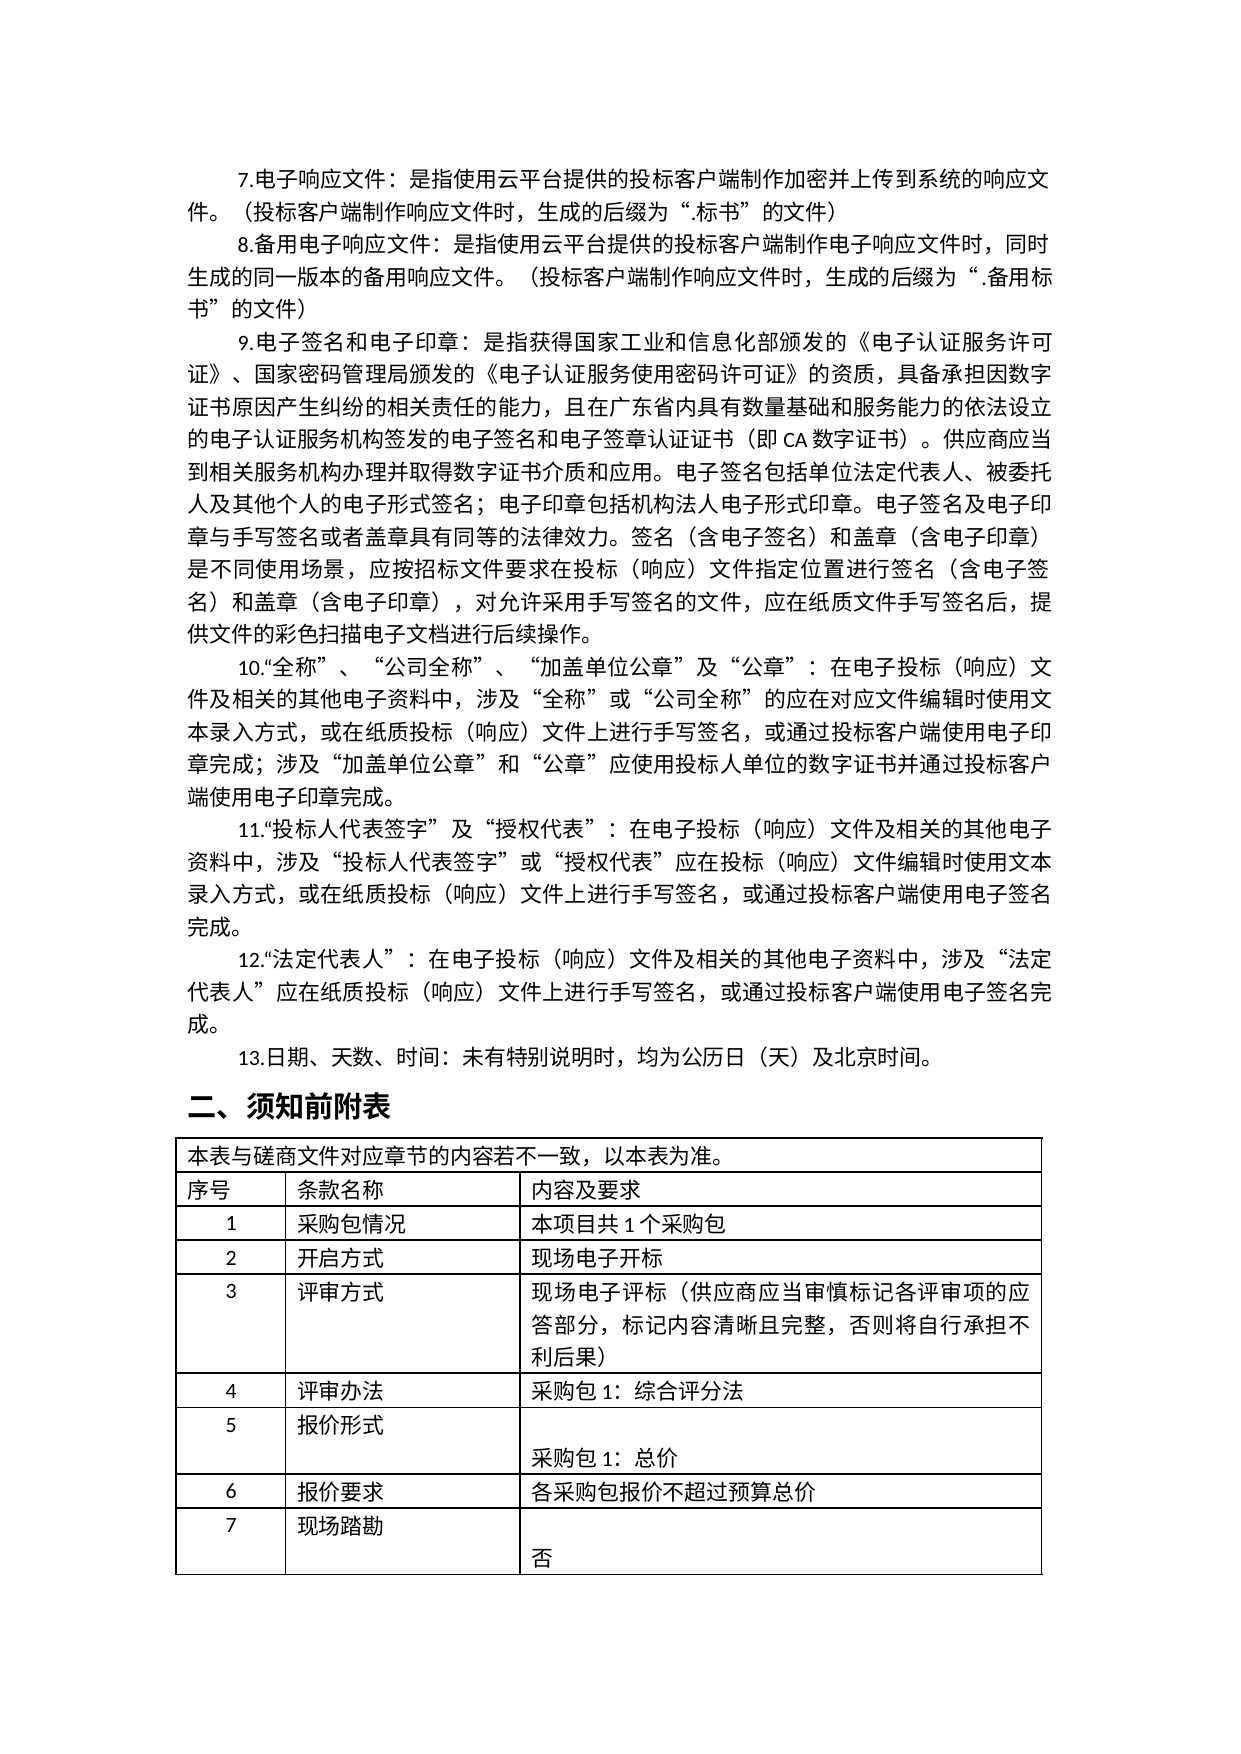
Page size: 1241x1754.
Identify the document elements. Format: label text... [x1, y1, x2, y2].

text 8.备用电子响应文件：是指使用云平台提供的投标客户端制作电子响应文件时，同时生成的同一版本的备用响应文件。（投标客户端制作响应文件时，生成的后缀为“.备用标书”的文件） [187, 227, 1053, 324]
table_cell 5 [177, 1408, 285, 1473]
text 13.日期、天数、时间：未有特别说明时，均为公历日（天）及北京时间。 [187, 1039, 1053, 1072]
table_cell 7 [177, 1509, 285, 1573]
table_cell 否 [521, 1509, 1041, 1573]
table_cell 3 [177, 1275, 285, 1372]
table_cell 开启方式 [286, 1241, 519, 1273]
text 11.“投标人代表签字”及“授权代表”：在电子投标（响应）文件及相关的其他电子资料中，涉及“投标人代表签字”或“授权代表”应在投标（响应）文件编辑时使用文本录入方式，或在纸质投标（响应）文件上进行手写签名，或通过投标客户端使用电子签名完成。 [187, 812, 1053, 942]
table_cell 评审办法 [286, 1374, 519, 1406]
table_cell 1 [177, 1207, 285, 1239]
table_cell 现场电子开标 [521, 1241, 1041, 1273]
table_cell 报价要求 [286, 1475, 519, 1507]
table_cell 6 [177, 1475, 285, 1507]
text 9.电子签名和电子印章：是指获得国家工业和信息化部颁发的《电子认证服务许可证》、国家密码管理局颁发的《电子认证服务使用密码许可证》的资质，具备承担因数字证书原因产生纠纷的相关责任的能力，且在广东省内具有数量基础和服务能力的依法设立的电子认证服务机构签发的电子签名和电子签章认证证书（即CA数字证书）。供应商应当到相关服务机构办理并取得数字证书介质和应用。电子签名包括单位法定代表人、被委托人及其他个人的电子形式签名；电子印章包括机构法人电子形式印章。电子签名及电子印章与手写签名或者盖章具有同等的法律效力。签名（含电子签名）和盖章（含电子印章）是不同使用场景，应按招标文件要求在投标（响应）文件指定位置进行签名（含电子签名）和盖章（含电子印章），对允许采用手写签名的文件，应在纸质文件手写签名后，提供文件的彩色扫描电子文档进行后续操作。 [187, 324, 1053, 649]
table_cell 条款名称 [286, 1173, 519, 1205]
table_cell 采购包情况 [286, 1207, 519, 1239]
table_cell 现场踏勘 [286, 1509, 519, 1573]
table_cell 采购包1：总价 [521, 1408, 1041, 1473]
table_cell 序号 [177, 1173, 285, 1205]
table_cell 4 [177, 1374, 285, 1406]
table_cell 内容及要求 [521, 1173, 1041, 1205]
text 12.“法定代表人”：在电子投标（响应）文件及相关的其他电子资料中，涉及“法定代表人”应在纸质投标（响应）文件上进行手写签名，或通过投标客户端使用电子签名完成。 [187, 942, 1053, 1039]
table_cell 现场电子评标（供应商应当审慎标记各评审项的应答部分，标记内容清晰且完整，否则将自行承担不利后果） [521, 1275, 1041, 1372]
table_cell 采购包1：综合评分法 [521, 1374, 1041, 1406]
table_cell 本项目共1个采购包 [521, 1207, 1041, 1239]
table_cell 报价形式 [286, 1408, 519, 1473]
text 二、须知前附表 [187, 1072, 1053, 1137]
table_header 本表与磋商文件对应章节的内容若不一致，以本表为准。 [177, 1139, 1041, 1171]
table_cell 各采购包报价不超过预算总价 [521, 1475, 1041, 1507]
text 7.电子响应文件：是指使用云平台提供的投标客户端制作加密并上传到系统的响应文件。（投标客户端制作响应文件时，生成的后缀为“.标书”的文件） [187, 162, 1053, 227]
table_cell 评审方式 [286, 1275, 519, 1372]
table_cell 2 [177, 1241, 285, 1273]
text 10.“全称”、“公司全称”、“加盖单位公章”及“公章”：在电子投标（响应）文件及相关的其他电子资料中，涉及“全称”或“公司全称”的应在对应文件编辑时使用文本录入方式，或在纸质投标（响应）文件上进行手写签名，或通过投标客户端使用电子印章完成；涉及“加盖单位公章”和“公章”应使用投标人单位的数字证书并通过投标客户端使用电子印章完成。 [187, 649, 1053, 812]
